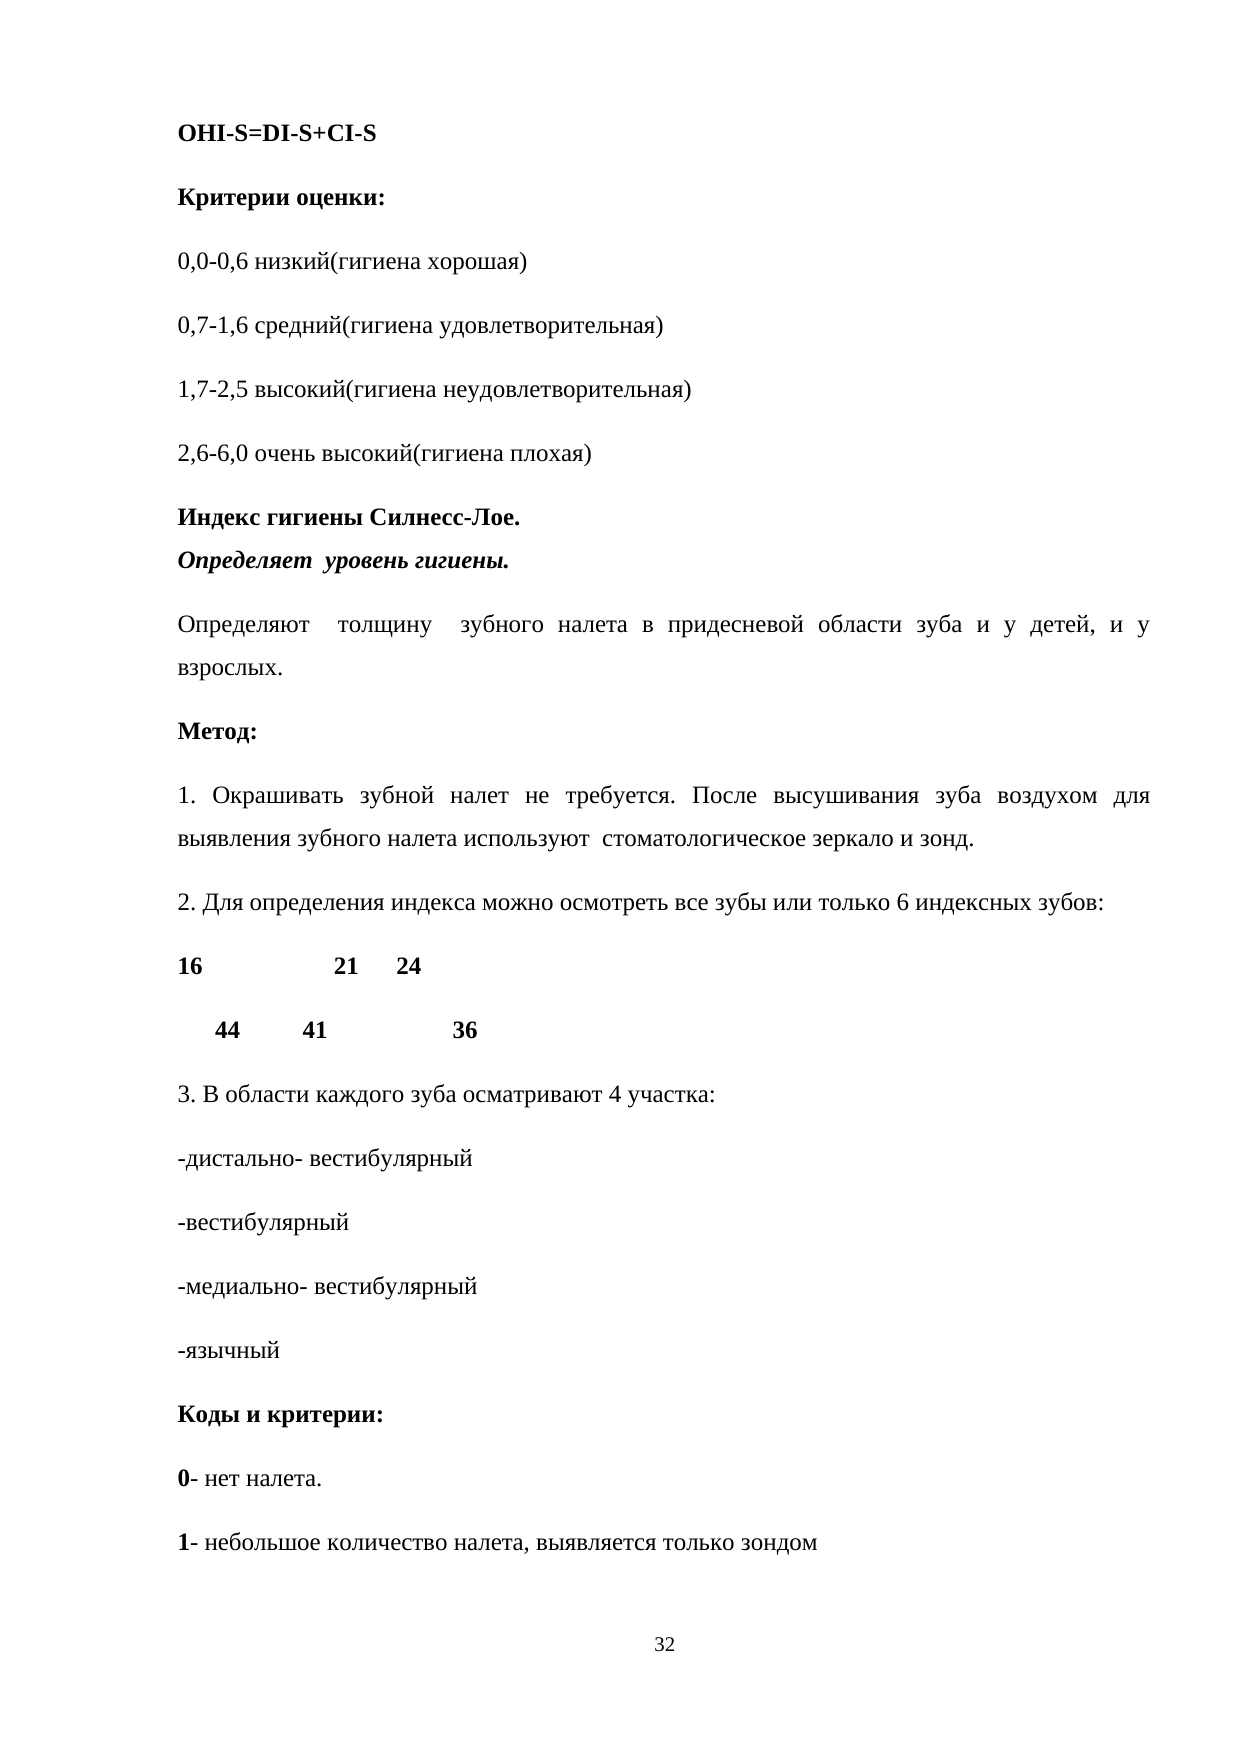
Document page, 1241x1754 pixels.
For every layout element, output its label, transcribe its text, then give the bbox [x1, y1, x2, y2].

text 44 41 36 [177, 1015, 1152, 1044]
text -вестибулярный [177, 1207, 1152, 1236]
text 0,7-1,6 средний(гигиена удовлетворительная) [177, 310, 1152, 339]
text Коды и критерии: [177, 1399, 1152, 1427]
text 1. Окрашивать зубной налет не требуется. После высушивания зуба воздухом для выявления зубного налета используют стоматологическое зеркало и зонд. [177, 780, 1152, 852]
text Определяет уровень гигиены. [177, 545, 1152, 574]
text -язычный [177, 1335, 1152, 1363]
text 1- небольшое количество налета, выявляется только зондом [177, 1527, 1152, 1555]
text 3. В области каждого зуба осматривают 4 участка: [177, 1079, 1152, 1108]
text 2,6-6,0 очень высокий(гигиена плохая) [177, 438, 1152, 467]
text Индекс гигиены Силнесс-Лое. [177, 502, 1152, 531]
text OHI-S=DI-S+CI-S [177, 118, 1152, 147]
text 1,7-2,5 высокий(гигиена неудовлетворительная) [177, 374, 1152, 403]
text 0,0-0,6 низкий(гигиена хорошая) [177, 246, 1152, 275]
text -дистально- вестибулярный [177, 1143, 1152, 1172]
text -медиально- вестибулярный [177, 1271, 1152, 1299]
text 0- нет налета. [177, 1463, 1152, 1491]
text Критерии оценки: [177, 182, 1152, 211]
text Метод: [177, 716, 1152, 745]
text 16 21 24 [177, 951, 1152, 980]
text Определяют толщину зубного налета в придесневой области зуба и у детей, и у взрослых. [177, 609, 1152, 681]
text 2. Для определения индекса можно осмотреть все зубы или только 6 индексных зубов: [177, 887, 1152, 916]
